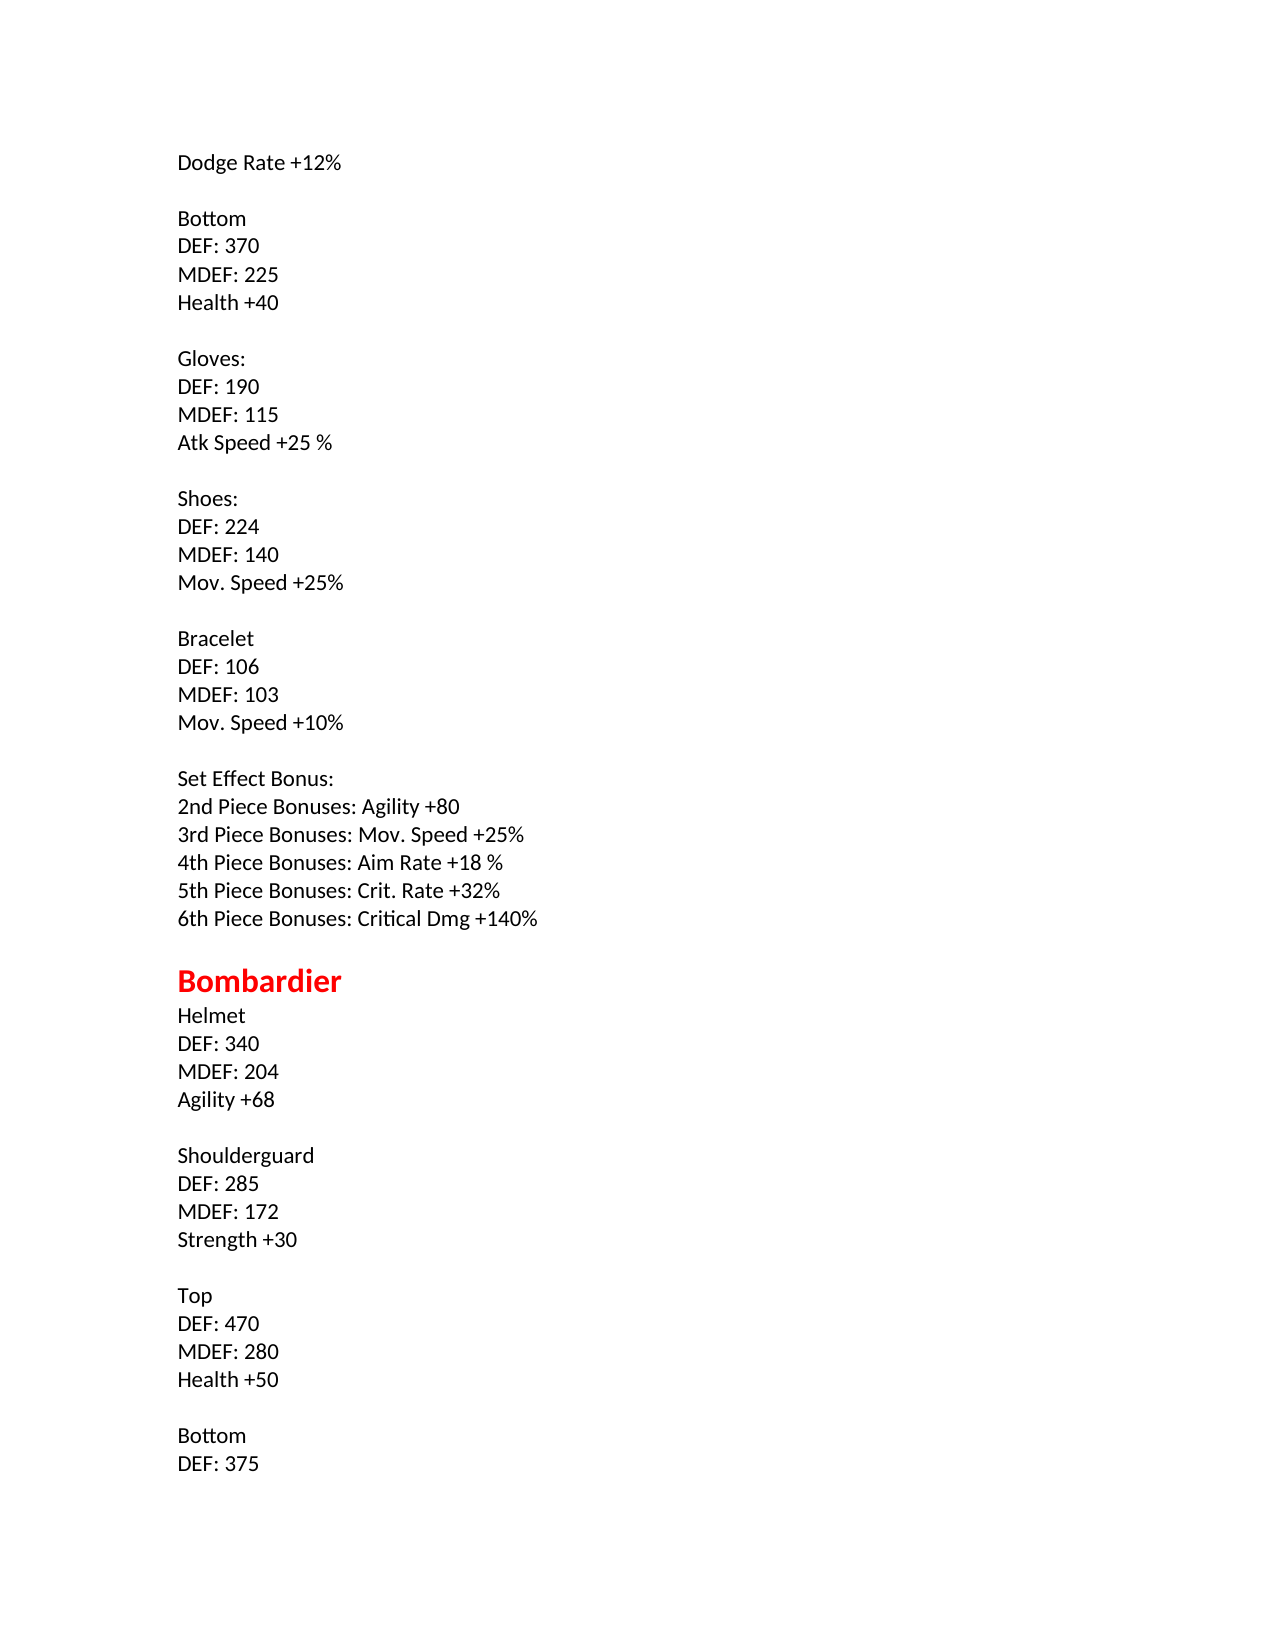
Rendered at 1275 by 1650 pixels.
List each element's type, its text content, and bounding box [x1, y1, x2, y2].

text Atk Speed +25 % [177, 428, 1098, 456]
text Health +40 [177, 288, 1098, 316]
text 6th Piece Bonuses: Critical Dmg +140% [177, 904, 1098, 932]
text Set Effect Bonus: [177, 764, 1098, 792]
text Bombardier [177, 960, 1098, 1001]
text DEF: 470 [177, 1309, 1098, 1337]
text DEF: 106 [177, 652, 1098, 680]
text Mov. Speed +10% [177, 708, 1098, 736]
text Shoulderguard [177, 1141, 1098, 1169]
text MDEF: 280 [177, 1337, 1098, 1365]
text MDEF: 172 [177, 1197, 1098, 1225]
text DEF: 224 [177, 512, 1098, 540]
text MDEF: 204 [177, 1057, 1098, 1085]
text MDEF: 103 [177, 680, 1098, 708]
text 5th Piece Bonuses: Crit. Rate +32% [177, 876, 1098, 904]
text Shoes: [177, 484, 1098, 512]
text Dodge Rate +12% [177, 148, 1098, 176]
text DEF: 285 [177, 1169, 1098, 1197]
text DEF: 190 [177, 372, 1098, 400]
text Strength +30 [177, 1225, 1098, 1253]
text 4th Piece Bonuses: Aim Rate +18 % [177, 848, 1098, 876]
text MDEF: 115 [177, 400, 1098, 428]
text Bottom [177, 1421, 1098, 1449]
text DEF: 340 [177, 1029, 1098, 1057]
text Top [177, 1281, 1098, 1309]
text Gloves: [177, 344, 1098, 372]
text MDEF: 225 [177, 260, 1098, 288]
text 2nd Piece Bonuses: Agility +80 [177, 792, 1098, 820]
text Agility +68 [177, 1085, 1098, 1113]
text Health +50 [177, 1365, 1098, 1393]
text 3rd Piece Bonuses: Mov. Speed +25% [177, 820, 1098, 848]
text Bottom [177, 204, 1098, 232]
text Helmet [177, 1001, 1098, 1029]
text DEF: 375 [177, 1449, 1098, 1477]
text Mov. Speed +25% [177, 568, 1098, 596]
text DEF: 370 [177, 232, 1098, 260]
text MDEF: 140 [177, 540, 1098, 568]
text Bracelet [177, 624, 1098, 652]
